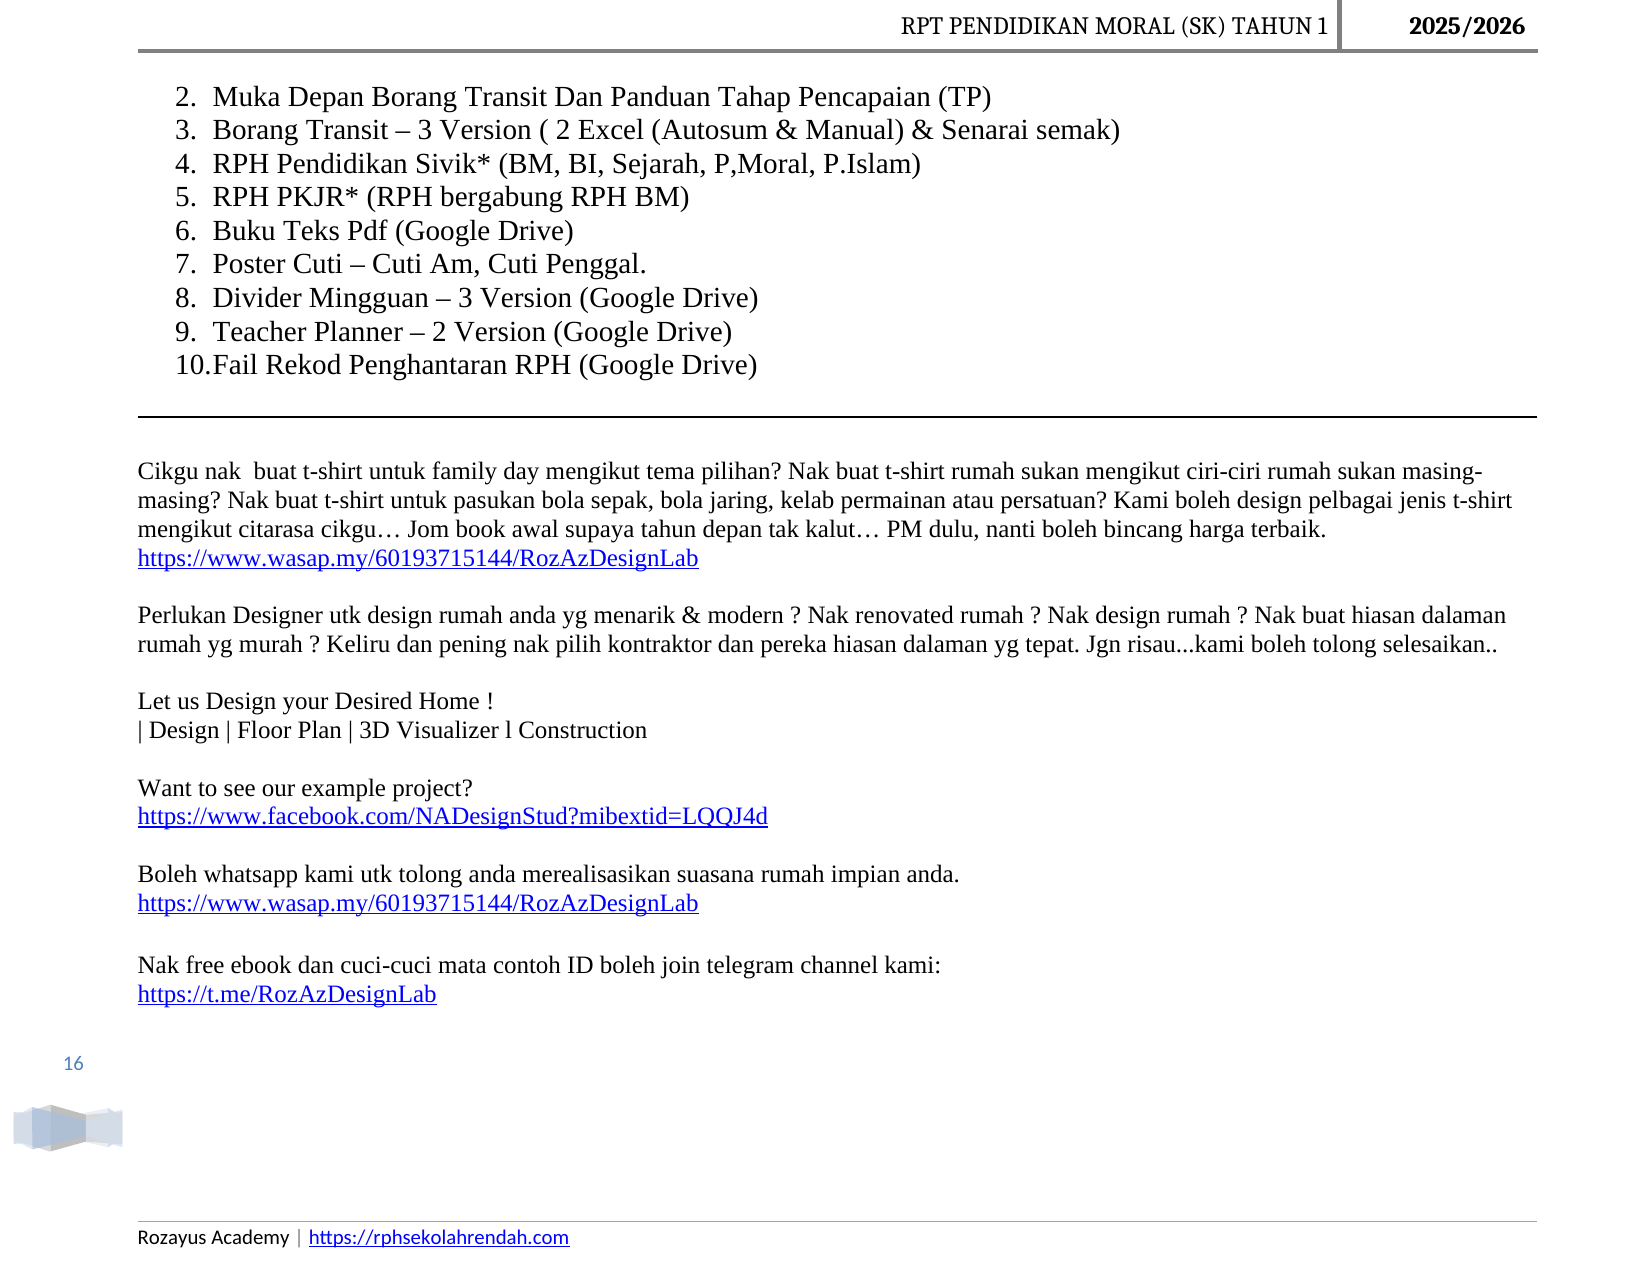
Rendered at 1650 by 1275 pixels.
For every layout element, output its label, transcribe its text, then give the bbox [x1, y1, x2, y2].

text Perlukan Designer utk design rumah anda yg menarik & modern ? Nak renovated rumah ? Nak design rumah ? Nak buat hiasan dalaman rumah yg murah ? Keliru dan pening nak pilih kontraktor dan pereka hiasan dalaman yg tepat. Jgn risau...kami boleh tolong selesaikan.. [137, 600, 1537, 658]
list Borang Transit – 3 Version ( 2 Excel (Autosum & Manual) & Senarai semak) [175, 112, 1537, 146]
list Divider Mingguan – 3 Version (Google Drive) [175, 280, 1537, 314]
list RPH Pendidikan Sivik* (BM, BI, Sejarah, P,Moral, P.Islam) [175, 146, 1537, 179]
text Want to see our example project? [137, 773, 1537, 801]
text https://www.facebook.com/NADesignStud?mibextid=LQQJ4d [137, 801, 1537, 830]
list Fail Rekod Penghantaran RPH (Google Drive) [175, 347, 1537, 381]
text Cikgu nak buat t-shirt untuk family day mengikut tema pilihan? Nak buat t-shirt rumah sukan mengikut ciri-ciri rumah sukan masing-masing? Nak buat t-shirt untuk pasukan bola sepak, bola jaring, kelab permainan atau persatuan? Kami boleh design pelbagai jenis t-shirt mengikut citarasa cikgu… Jom book awal supaya tahun depan tak kalut… PM dulu, nanti boleh bincang harga terbaik. https://www.wasap.my/60193715144/RozAzDesignLab [137, 456, 1537, 571]
list RPH PKJR* (RPH bergabung RPH BM) [175, 179, 1537, 213]
text Nak free ebook dan cuci-cuci mata contoh ID boleh join telegram channel kami: [137, 950, 1537, 979]
text https://t.me/RozAzDesignLab [137, 979, 1537, 1007]
text https://www.wasap.my/60193715144/RozAzDesignLab [137, 888, 1537, 916]
text Let us Design your Desired Home ! [137, 686, 1537, 715]
list Muka Depan Borang Transit Dan Panduan Tahap Pencapaian (TP) [175, 79, 1537, 112]
list Poster Cuti – Cuti Am, Cuti Penggal. [175, 247, 1537, 280]
text | Design | Floor Plan | 3D Visualizer l Construction [137, 715, 1537, 744]
text Boleh whatsapp kami utk tolong anda merealisasikan suasana rumah impian anda. [137, 859, 1537, 888]
list Buku Teks Pdf (Google Drive) [175, 213, 1537, 247]
list Teacher Planner – 2 Version (Google Drive) [175, 314, 1537, 347]
